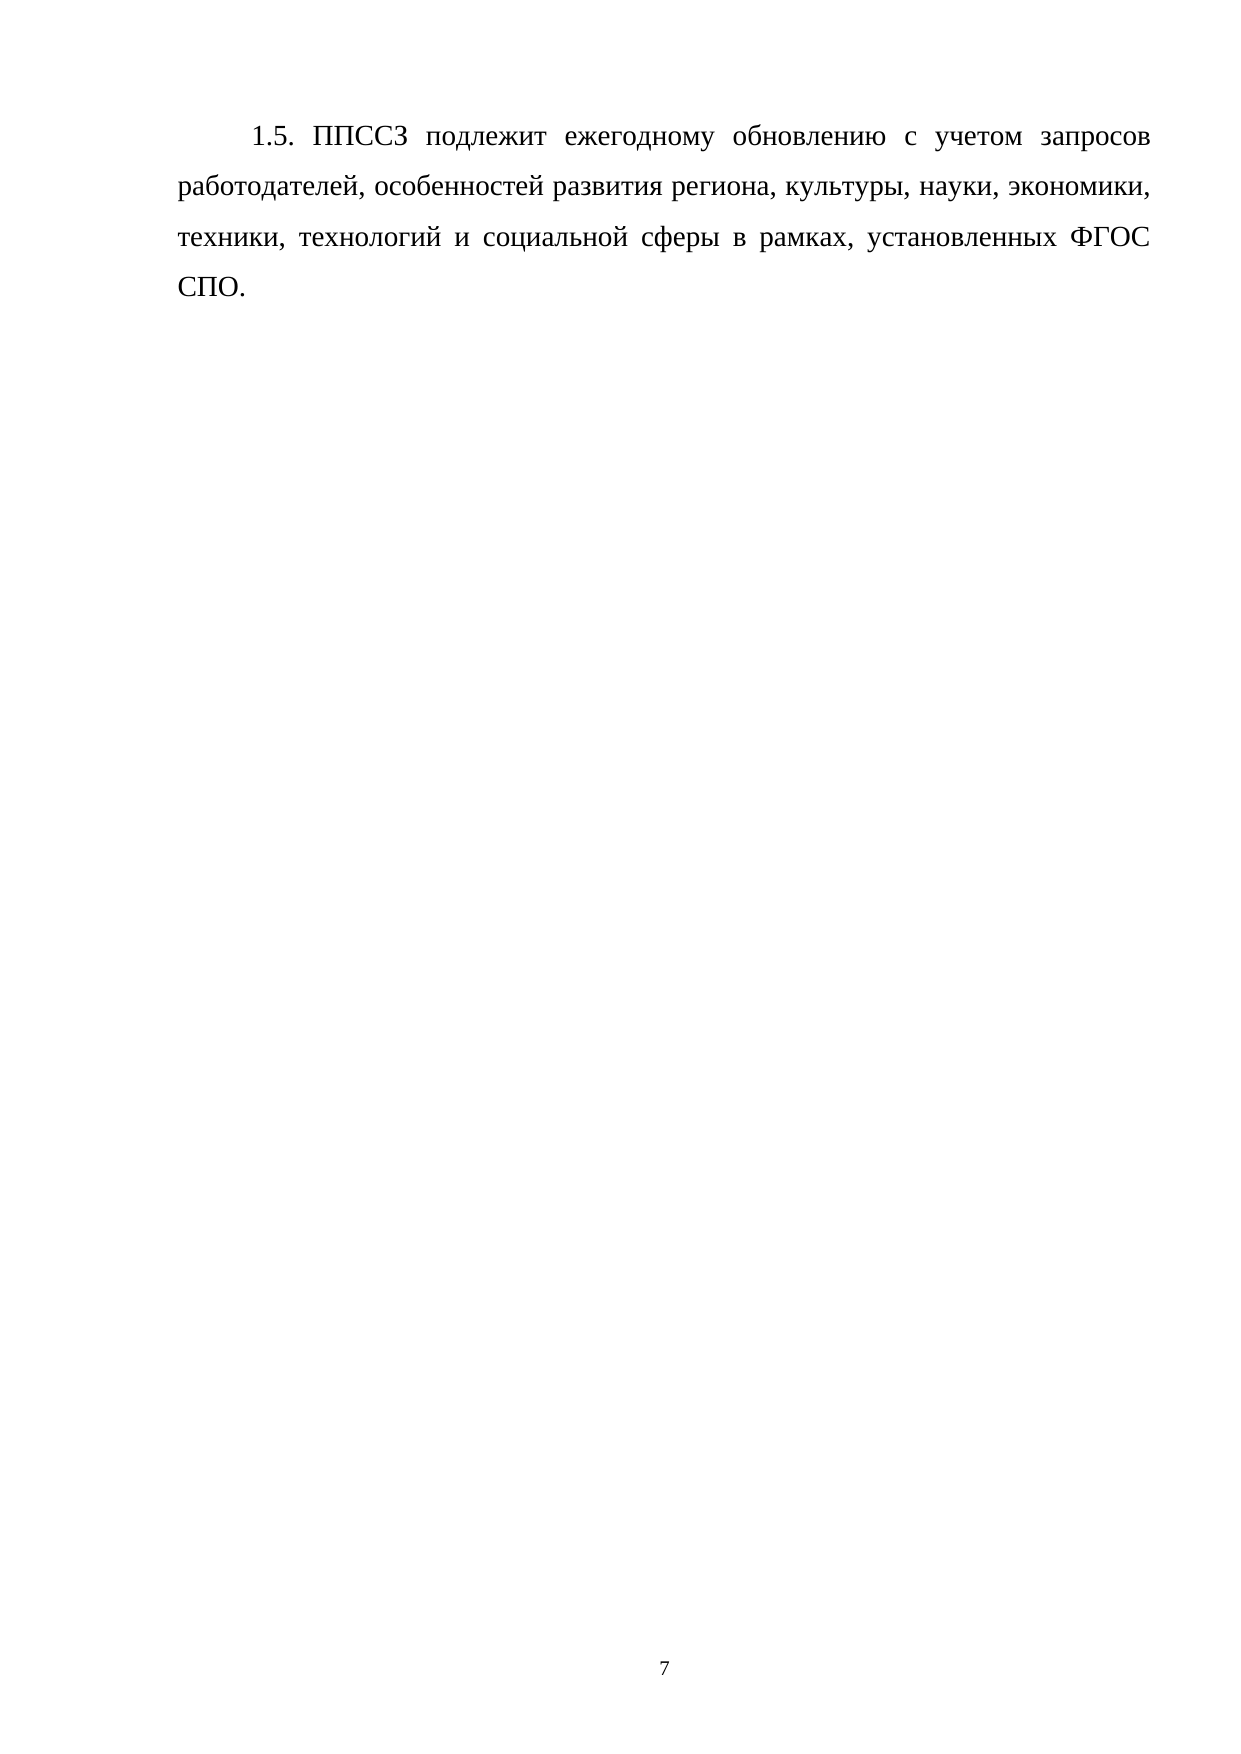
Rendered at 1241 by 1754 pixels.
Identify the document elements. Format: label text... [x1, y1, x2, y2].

text 1.5. ППССЗ подлежит ежегодному обновлению с учетом запросов работодателей, особенностей развития региона, культуры, науки, экономики, техники, технологий и социальной сферы в рамках, установленных ФГОС СПО. [177, 118, 1152, 303]
